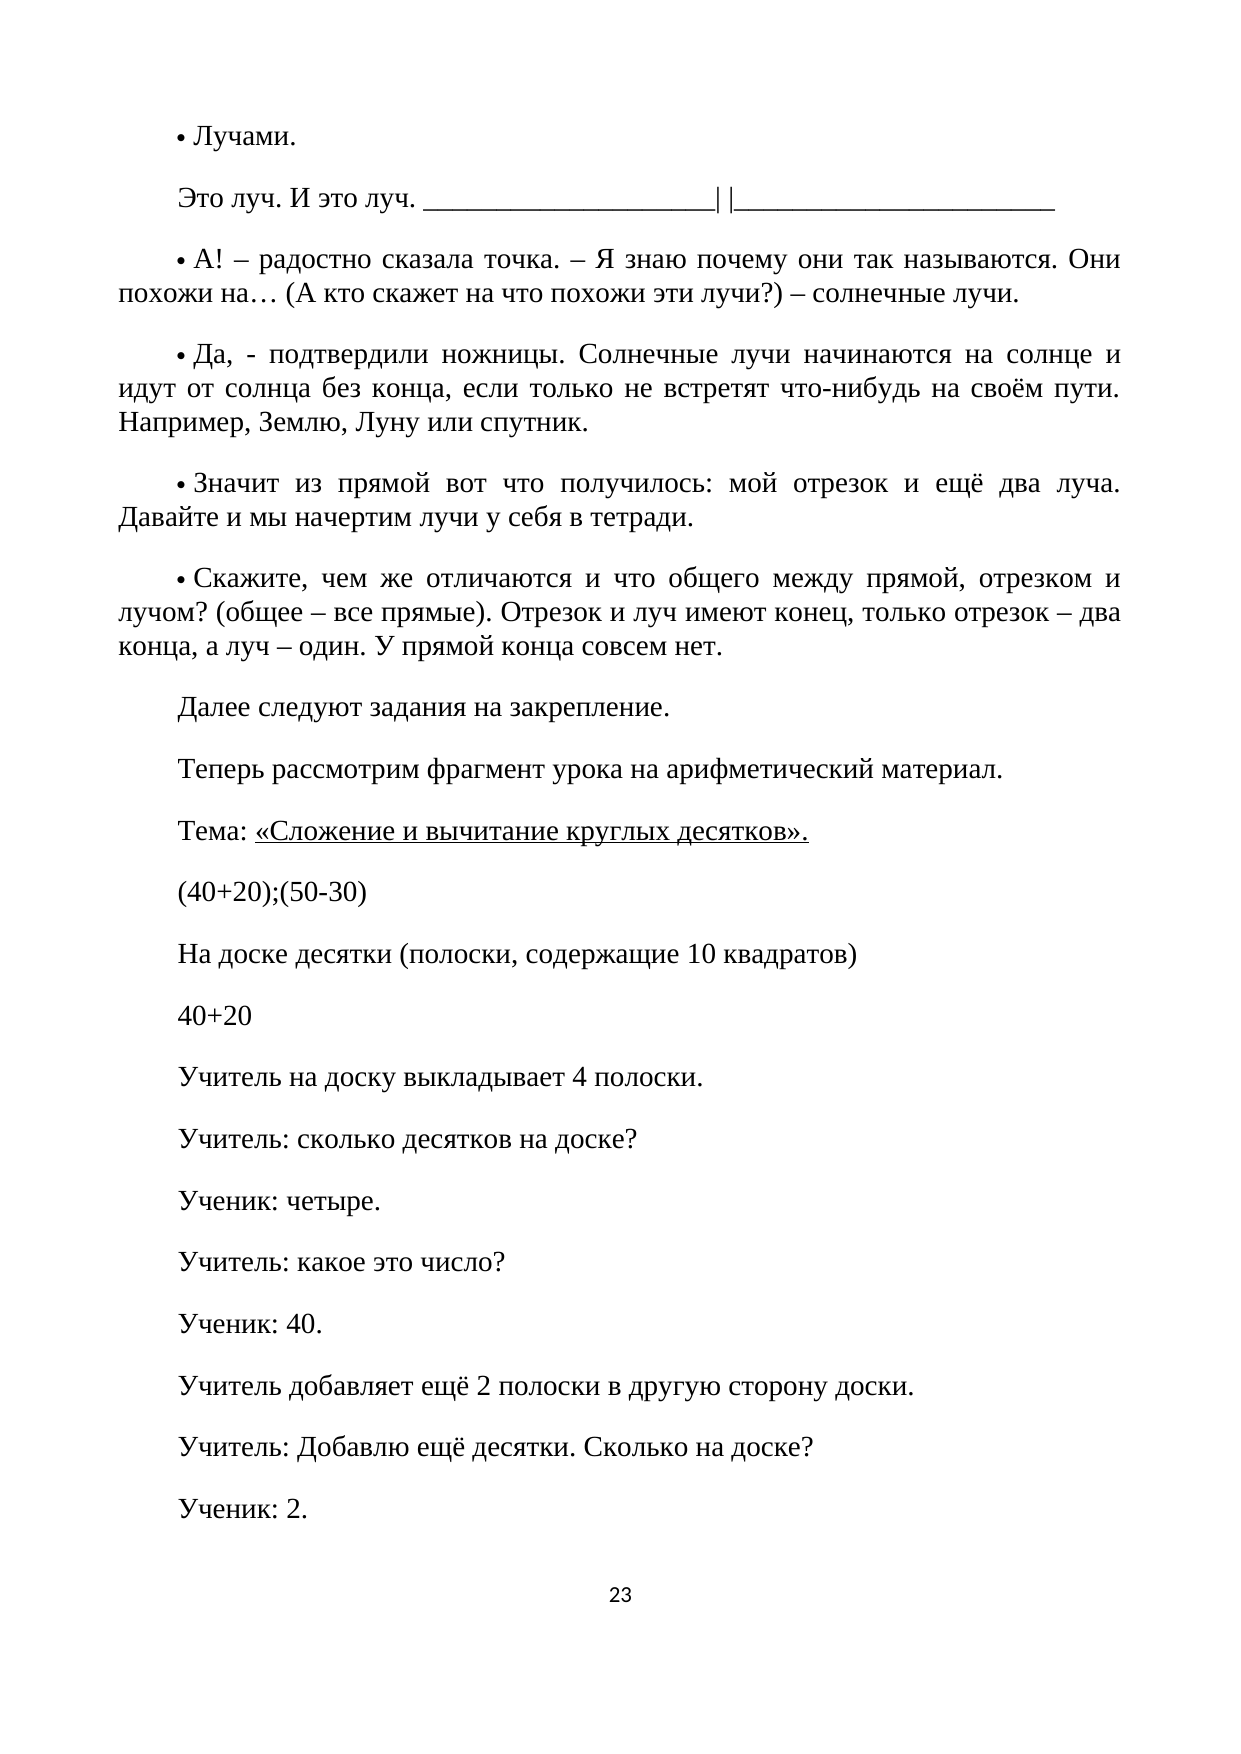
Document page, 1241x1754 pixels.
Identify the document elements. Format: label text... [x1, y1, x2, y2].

text Учитель добавляет ещё 2 полоски в другую сторону доски. [118, 1368, 1122, 1401]
text Учитель на доску выкладывает 4 полоски. [118, 1059, 1122, 1093]
text Ученик: 2. [118, 1491, 1122, 1524]
text Ученик: 40. [118, 1306, 1122, 1339]
text Учитель: какое это число? [118, 1244, 1122, 1278]
list Лучами. [118, 118, 1122, 152]
list Да, - подтвердили ножницы. Солнечные лучи начинаются на солнце и идут от солнца без конца, если только не встретят что-нибудь на своём пути. Например, Землю, Луну или спутник. [118, 337, 1122, 437]
text Учитель: сколько десятков на доске? [118, 1121, 1122, 1154]
text Теперь рассмотрим фрагмент урока на арифметический материал. [118, 751, 1122, 784]
list А! – радостно сказала точка. – Я знаю почему они так называются. Они похожи на… (А кто скажет на что похожи эти лучи?) – солнечные лучи. [118, 241, 1122, 308]
text (40+20);(50-30) [118, 874, 1122, 908]
text На доске десятки (полоски, содержащие 10 квадратов) [118, 936, 1122, 969]
text Далее следуют задания на закрепление. [118, 689, 1122, 723]
text Учитель: Добавлю ещё десятки. Сколько на доске? [118, 1429, 1122, 1463]
text Ученик: четыре. [118, 1183, 1122, 1216]
list Скажите, чем же отличаются и что общего между прямой, отрезком и лучом? (общее – все прямые). Отрезок и луч имеют конец, только отрезок – два конца, а луч – один. У прямой конца совсем нет. [118, 561, 1122, 661]
text Это луч. И это луч. ____________________| |______________________ [118, 180, 1122, 213]
text 40+20 [118, 998, 1122, 1031]
list Значит из прямой вот что получилось: мой отрезок и ещё два луча. Давайте и мы начертим лучи у себя в тетради. [118, 465, 1122, 532]
text Тема: «Сложение и вычитание круглых десятков». [118, 813, 1122, 846]
